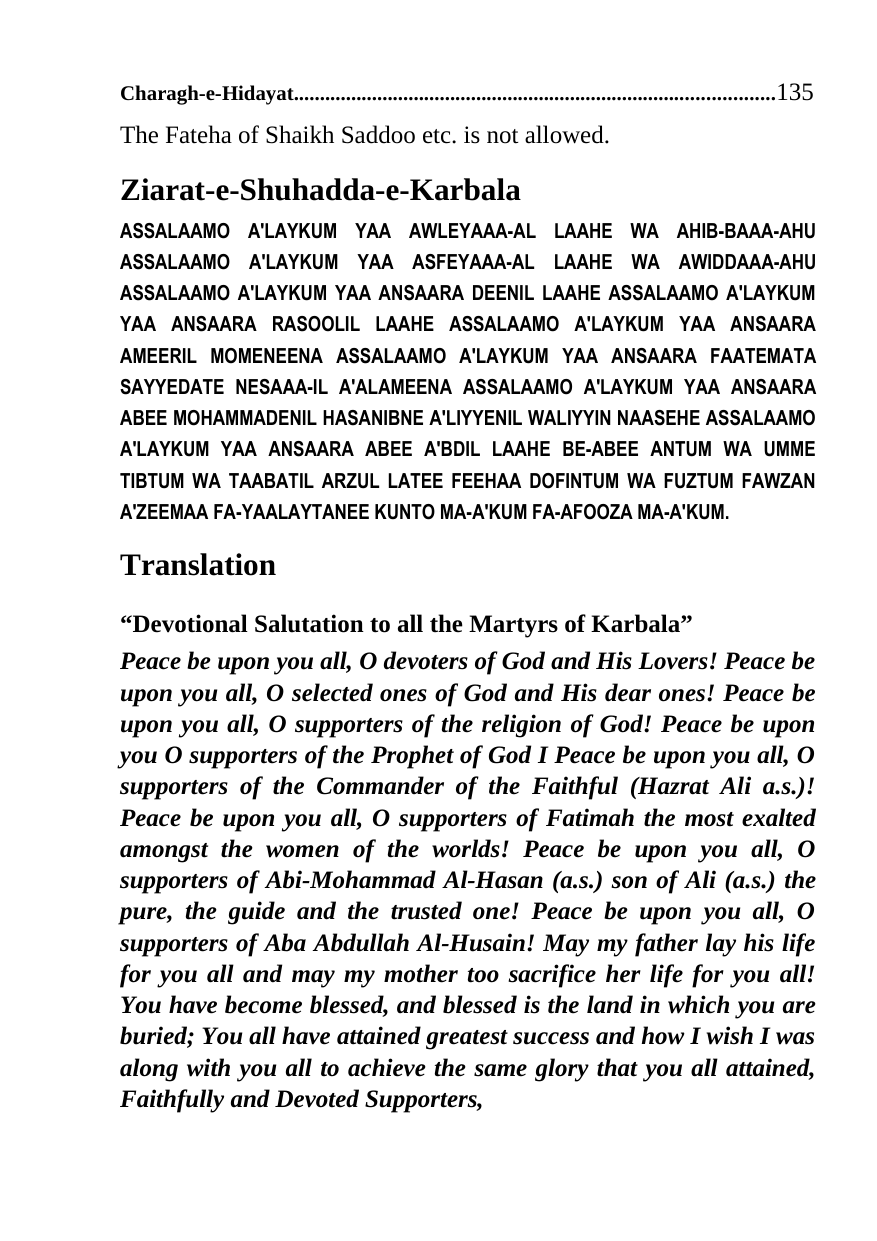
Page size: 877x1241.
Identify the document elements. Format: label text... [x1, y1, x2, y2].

subtitle Translation [120, 546, 817, 582]
text ASSALAAMO A'LAYKUM YAA AWLEYAAA-AL LAAHE WA AHIB-BAAA-AHU ASSALAAMO A'LAYKUM YAA ASFEYAAA-AL LAAHE WA AWIDDAAA-AHU ASSALAAMO A'LAYKUM YAA ANSAARA DEENIL LAAHE ASSALAAMO A'LAYKUM YAA ANSAARA RASOOLIL LAAHE ASSALAAMO A'LAYKUM YAA ANSAARA AMEERIL MOMENEENA ASSALAAMO A'LAYKUM YAA ANSAARA FAATEMATA SAYYEDATE NESAAA-IL A'ALAMEENA ASSALAAMO A'LAYKUM YAA ANSAARA ABEE MOHAMMADENIL HASANIBNE A'LIYYENIL WALIYYIN NAASEHE ASSALAAMO A'LAYKUM YAA ANSAARA ABEE A'BDIL LAAHE BE-ABEE ANTUM WA UMME TIBTUM WA TAABATIL ARZUL LATEE FEEHAA DOFINTUM WA FUZTUM FAWZAN A'ZEEMAA FA-YAALAYTANEE KUNTO MA-A'KUM FA-AFOOZA MA-A'KUM. [120, 213, 817, 526]
subtitle “Devotional Salutation to all the Martyrs of ” [120, 607, 817, 638]
text Peace be upon you all, O devoters of God and His Lovers! Peace be upon you all, O selected ones of God and His dear ones! Peace be upon you all, O supporters of the religion of God! Peace be upon you O supporters of the Prophet of God I Peace be upon you all, O supporters of the Commander of the Faithful (Hazrat Ali a.s.)! Peace be upon you all, O supporters of Fatimah the most exalted amongst the women of the worlds! Peace be upon you all, O supporters of Abi-Mohammad Al-Hasan (a.s.) son of Ali (a.s.) the pure, the guide and the trusted one! Peace be upon you all, O supporters of Abdullah Al-Husain! May my father lay his life for you all and may my mother too sacrifice her life for you all! You have become blessed, and blessed is the land in which you are buried; You all have attained greatest success and how I wish I was along with you all to achieve the same glory that you all attained, Faithfully and Devoted Supporters, [120, 645, 817, 1113]
text The Fateha of Shaikh Saddoo etc. is not allowed. [120, 119, 817, 150]
subtitle Ziarat-e-Shuhadda-e-Karbala [120, 171, 817, 207]
